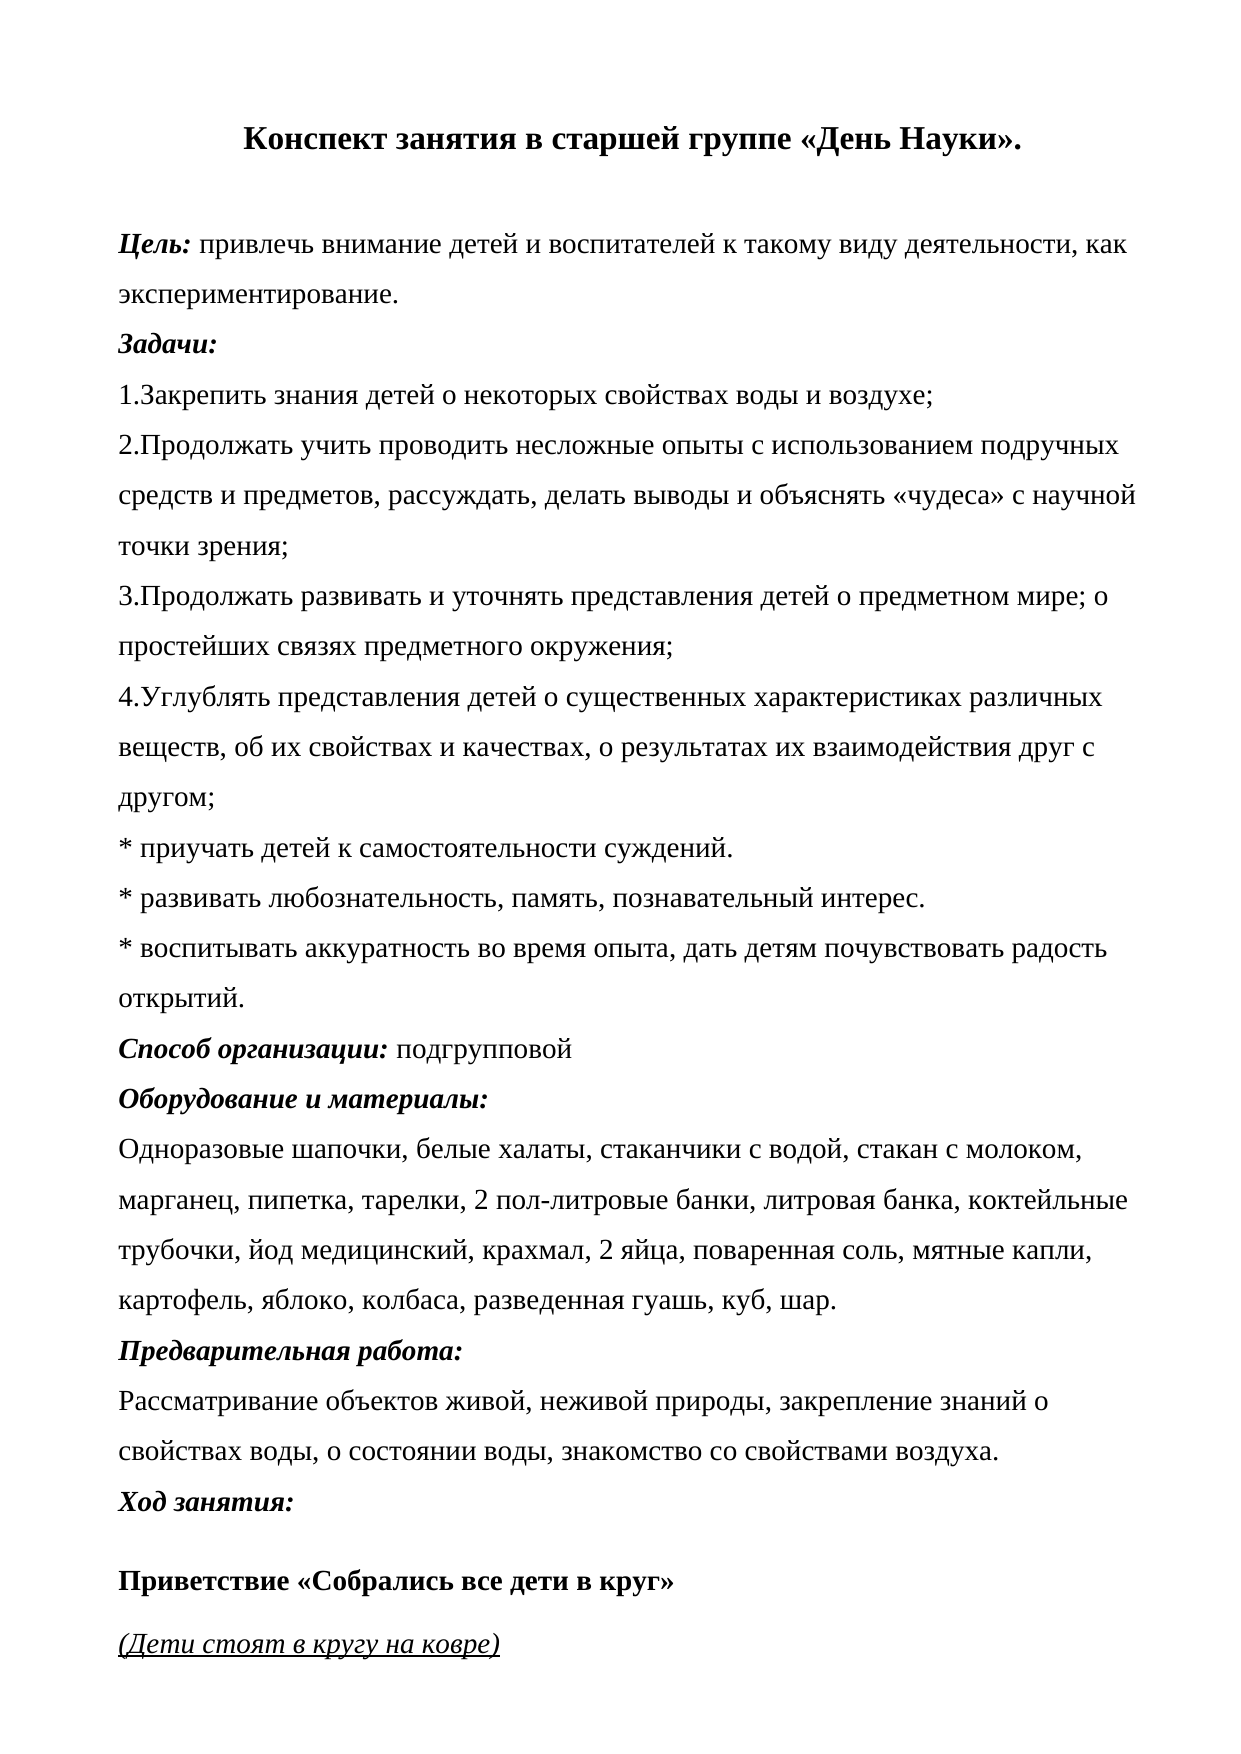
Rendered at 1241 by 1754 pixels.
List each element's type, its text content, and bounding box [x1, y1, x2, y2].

text Задачи: [118, 327, 1152, 360]
text 2.Продолжать учить проводить несложные опыты с использованием подручных средств и предметов, рассуждать, делать выводы и объяснять «чудеса» с научной точки зрения; [118, 427, 1152, 561]
text * развивать любознательность, память, познавательный интерес. [118, 880, 1152, 913]
text 3.Продолжать развивать и уточнять представления детей о предметном мире; о простейших связях предметного окружения; [118, 578, 1152, 662]
text Цель: привлечь внимание детей и воспитателей к такому виду деятельности, как экспериментирование. [118, 226, 1152, 310]
text Способ организации: подгрупповой [118, 1031, 1152, 1064]
text Ход занятия: [118, 1484, 1152, 1517]
text Одноразовые шапочки, белые халаты, стаканчики с водой, стакан с молоком, марганец, пипетка, тарелки, 2 пол-литровые банки, литровая банка, коктейльные трубочки, йод медицинский, крахмал, 2 яйца, поваренная соль, мятные капли, картофель, яблоко, колбаса, разведенная гуашь, куб, шар. [118, 1132, 1152, 1316]
text Приветствие «Собрались все дети в круг» [118, 1563, 1152, 1597]
text (Дети стоят в кругу на ковре) [118, 1626, 1152, 1659]
text 1.Закрепить знания детей о некоторых свойствах воды и воздухе; [118, 377, 1152, 410]
text 4.Углублять представления детей о существенных характеристиках различных веществ, об их свойствах и качествах, о результатах их взаимодействия друг с другом; [118, 679, 1152, 813]
text * приучать детей к самостоятельности суждений. [118, 830, 1152, 863]
text Конспект занятия в старшей группе «День Науки». [118, 118, 1152, 156]
text Рассматривание объектов живой, неживой природы, закрепление знаний о свойствах воды, о состоянии воды, знакомство со свойствами воздуха. [118, 1383, 1152, 1467]
text * воспитывать аккуратность во время опыта, дать детям почувствовать радость открытий. [118, 930, 1152, 1014]
text Предварительная работа: [118, 1333, 1152, 1366]
text Оборудование и материалы: [118, 1081, 1152, 1115]
